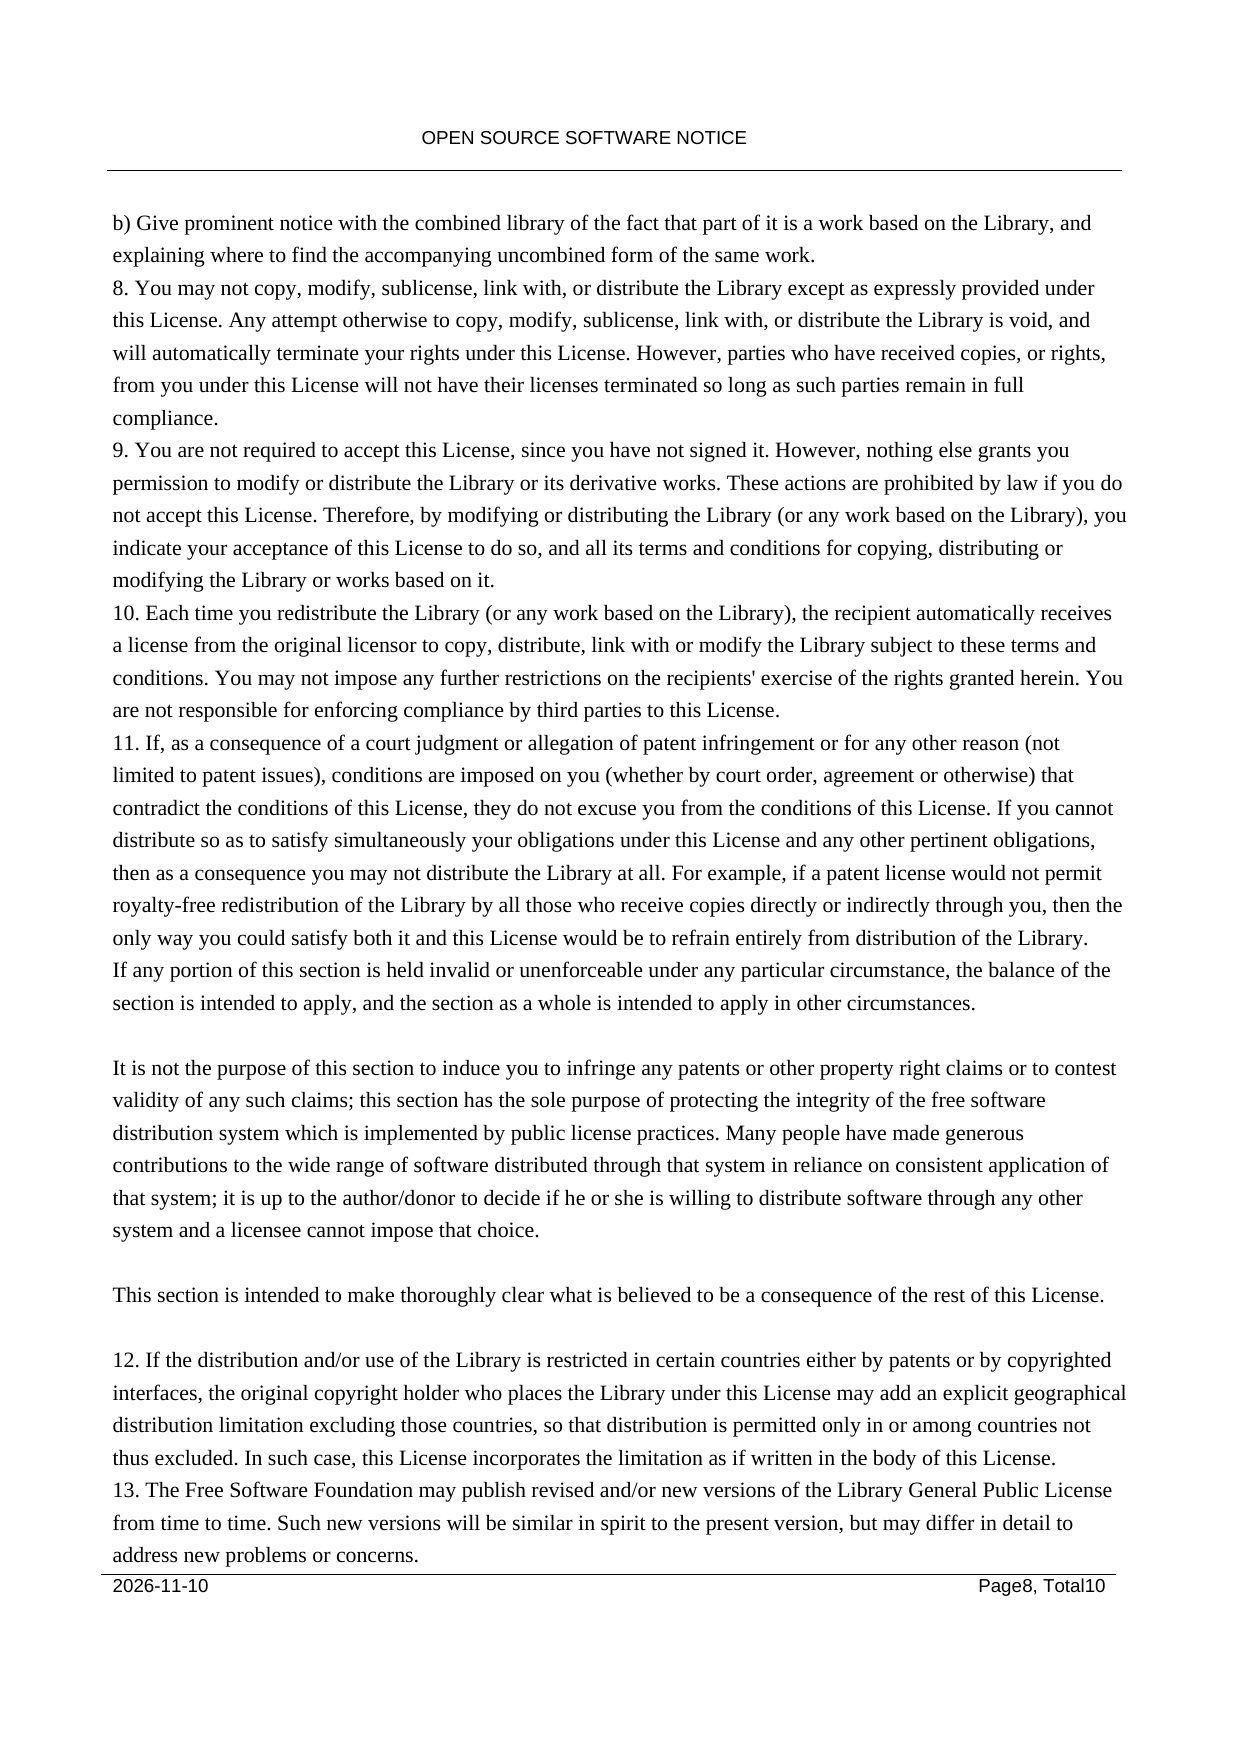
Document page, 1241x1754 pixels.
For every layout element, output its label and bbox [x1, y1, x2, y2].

text [112, 206, 1128, 1571]
